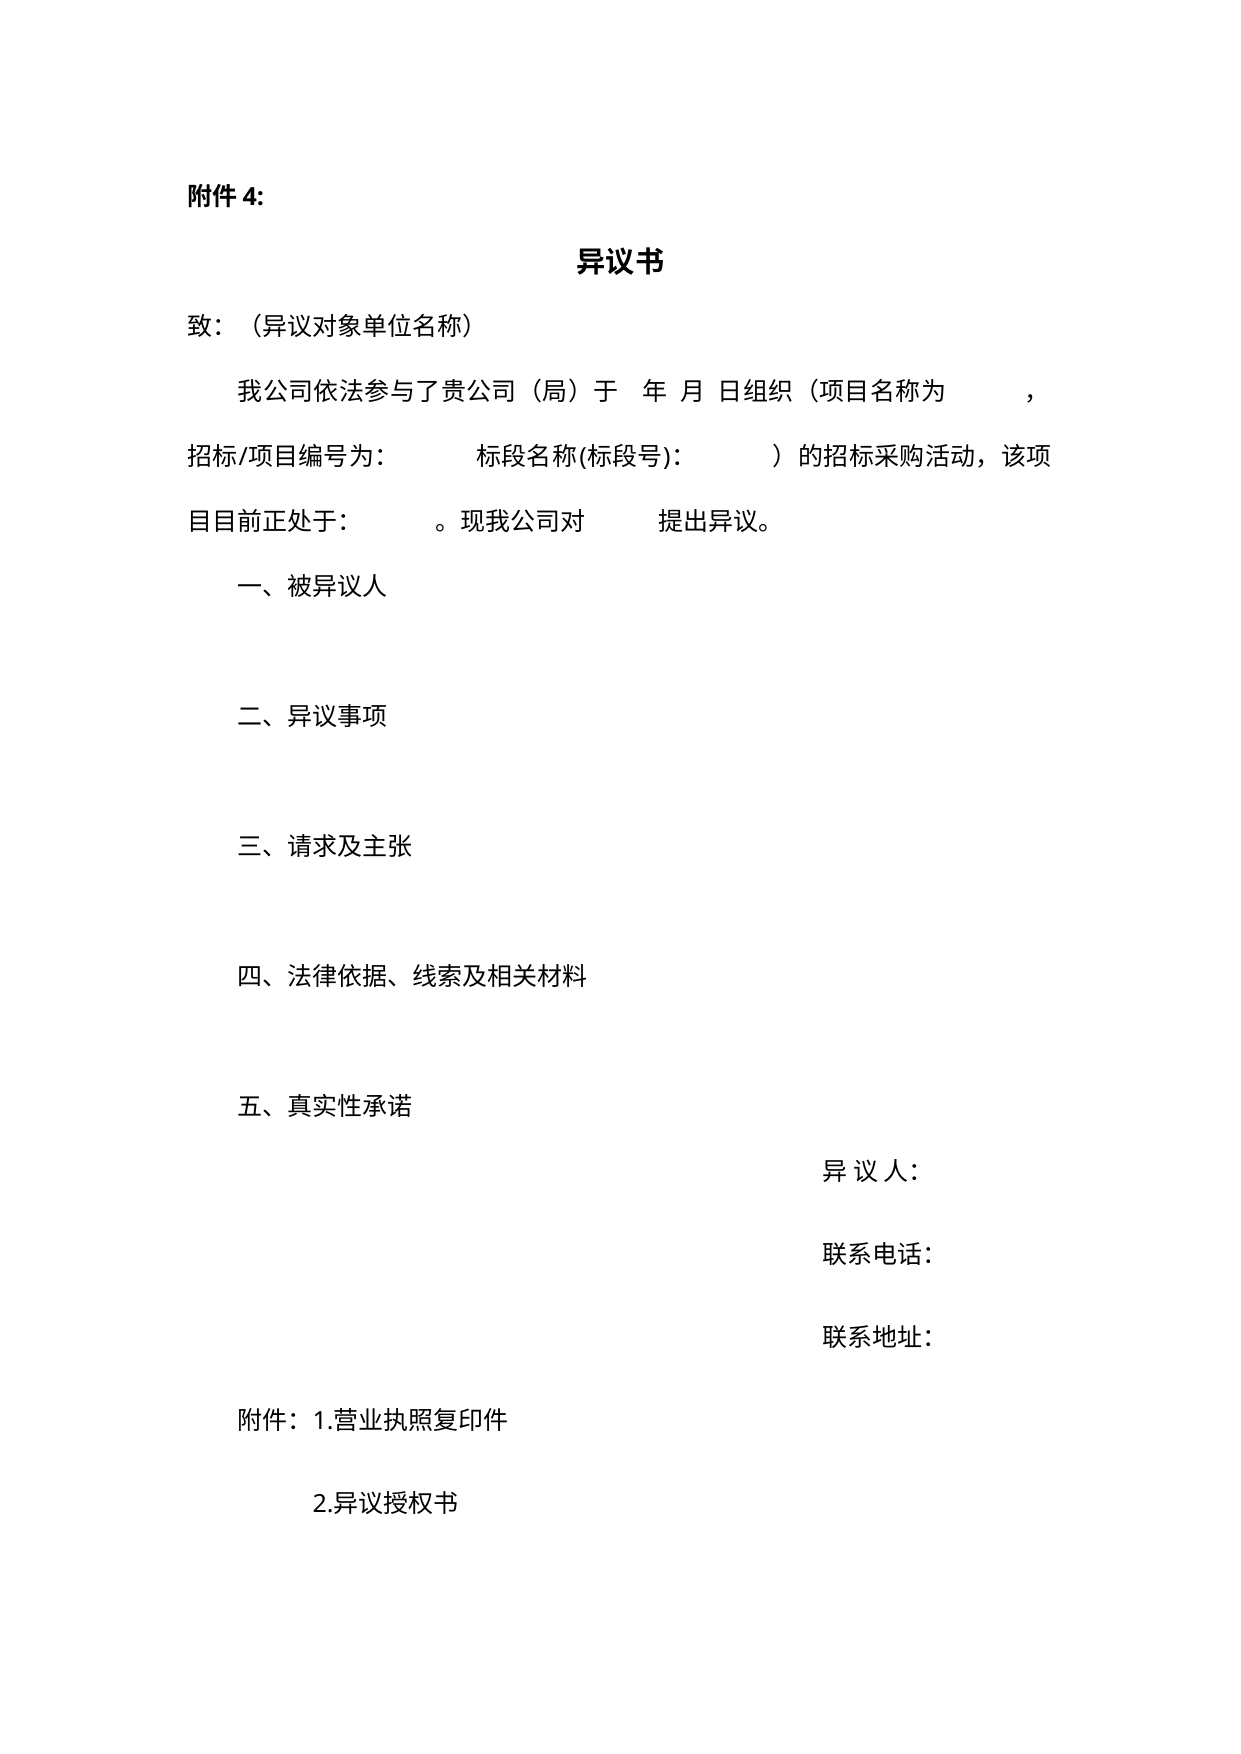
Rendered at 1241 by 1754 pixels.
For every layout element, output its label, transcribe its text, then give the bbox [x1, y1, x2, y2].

text 异 议 人： [187, 1137, 1053, 1202]
text 异议书 [187, 227, 1053, 292]
text 联系地址： [187, 1303, 1053, 1368]
text 附件4: [187, 162, 1088, 227]
text 我公司依法参与了贵公司（局）于 年 月 日组织（项目名称为 ，招标/项目编号为： 标段名称(标段号)： ）的招标采购活动，该项目目前正处于： 。现我公司对 提出异议。 [187, 357, 1053, 552]
text 联系电话： [187, 1220, 1053, 1285]
text 三、请求及主张 [187, 812, 1053, 877]
text 2.异议授权书 [187, 1469, 1053, 1534]
text 附件：1.营业执照复印件 [187, 1386, 1053, 1451]
text 二、异议事项 [187, 682, 1053, 747]
text 致：（异议对象单位名称） [187, 292, 1053, 357]
text 五、真实性承诺 [187, 1072, 1053, 1137]
text 四、法律依据、线索及相关材料 [187, 942, 1053, 1007]
text 一、被异议人 [187, 552, 1053, 617]
